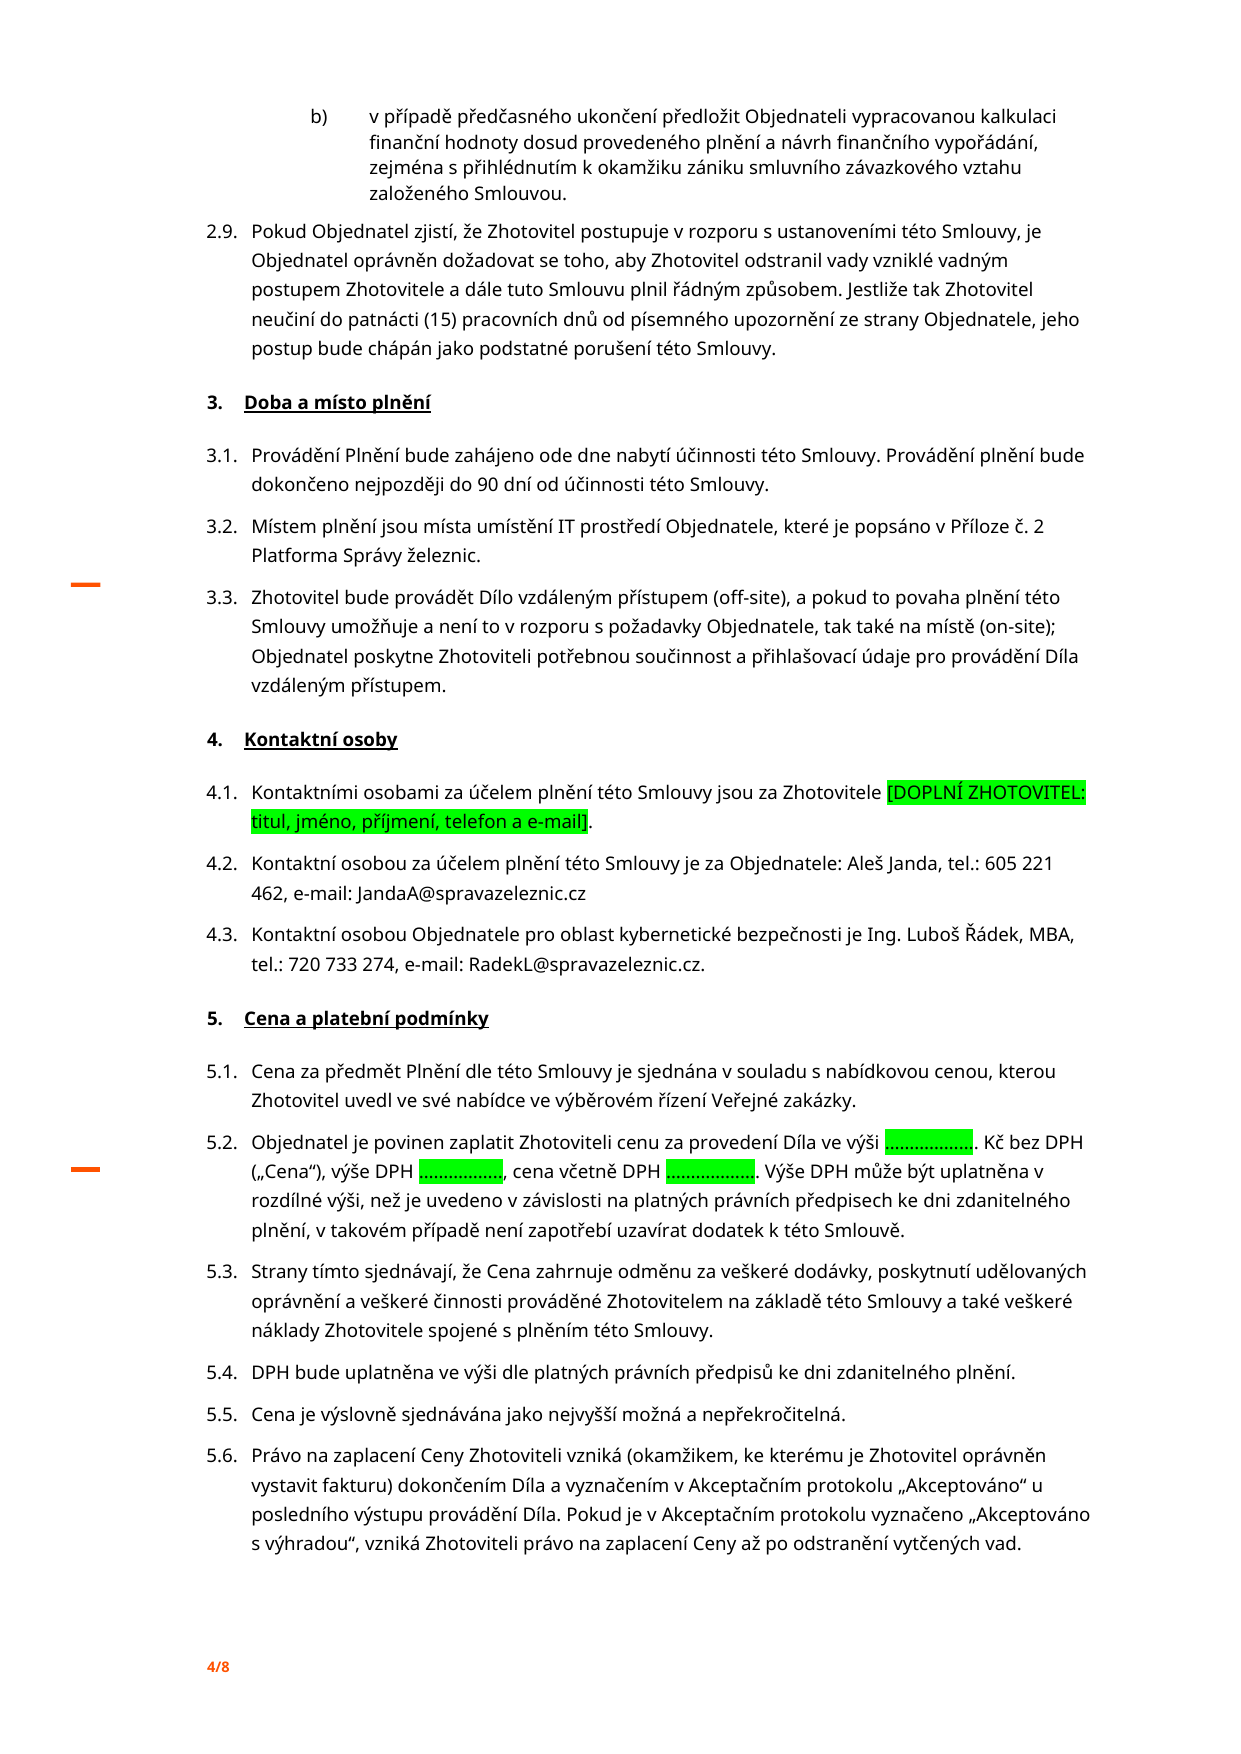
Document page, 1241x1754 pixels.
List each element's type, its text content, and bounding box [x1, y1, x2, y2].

subtitle Provádění Plnění bude zahájeno ode dne nabytí účinnosti této Smlouvy. Provádění plnění bude dokončeno nejpozději do 90 dní od účinnosti této Smlouvy. [206, 442, 1093, 497]
subtitle Strany tímto sjednávají, že Cena zahrnuje odměnu za veškeré dodávky, poskytnutí udělovaných oprávnění a veškeré činnosti prováděné Zhotovitelem na základě této Smlouvy a také veškeré náklady Zhotovitele spojené s plněním této Smlouvy. [206, 1259, 1093, 1343]
subtitle Právo na zaplacení Ceny Zhotoviteli vzniká (okamžikem, ke kterému je Zhotovitel oprávněn vystavit fakturu) dokončením Díla a vyznačením v Akceptačním protokolu „Akceptováno“ u posledního výstupu provádění Díla. Pokud je v Akceptačním protokolu vyznačeno „Akceptováno s výhradou“, vzniká Zhotoviteli právo na zaplacení Ceny až po odstranění vytčených vad. [206, 1443, 1093, 1556]
subtitle Doba a místo plnění [207, 389, 1093, 415]
subtitle Kontaktními osobami za účelem plnění této Smlouvy jsou za Zhotovitele [DOPLNÍ ZHOTOVITEL: titul, jméno, příjmení, telefon a e-mail]. [206, 779, 1093, 834]
subtitle DPH bude uplatněna ve výši dle platných právních předpisů ke dni zdanitelného plnění. [206, 1359, 1093, 1385]
subtitle Zhotovitel bude provádět Dílo vzdáleným přístupem (off-site), a pokud to povaha plnění této Smlouvy umožňuje a není to v rozporu s požadavky Objednatele, tak také na místě (on-site); Objednatel poskytne Zhotoviteli potřebnou součinnost a přihlašovací údaje pro provádění Díla vzdáleným přístupem. [206, 584, 1093, 698]
subtitle Cena je výslovně sjednávána jako nejvyšší možná a nepřekročitelná. [206, 1401, 1093, 1426]
subtitle Cena a platební podmínky [207, 1005, 1093, 1031]
list v případě předčasného ukončení předložit Objednateli vypracovanou kalkulaci finanční hodnoty dosud provedeného plnění a návrh finančního vypořádání, zejména s přihlédnutím k okamžiku zániku smluvního závazkového vztahu založeného Smlouvou. [310, 103, 1093, 206]
subtitle Kontaktní osoby [207, 727, 1093, 752]
subtitle Kontaktní osobou Objednatele pro oblast kybernetické bezpečnosti je Ing. Luboš Řádek, MBA, tel.: 720 733 274, e-mail: RadekL@spravazeleznic.cz. [206, 922, 1093, 976]
subtitle Cena za předmět Plnění dle této Smlouvy je sjednána v souladu s nabídkovou cenou, kterou Zhotovitel uvedl ve své nabídce ve výběrovém řízení Veřejné zakázky. [206, 1058, 1093, 1113]
subtitle Pokud Objednatel zjistí, že Zhotovitel postupuje v rozporu s ustanoveními této Smlouvy, je Objednatel oprávněn dožadovat se toho, aby Zhotovitel odstranil vady vzniklé vadným postupem Zhotovitele a dále tuto Smlouvu plnil řádným způsobem. Jestliže tak Zhotovitel neučiní do patnácti (15) pracovních dnů od písemného upozornění ze strany Objednatele, jeho postup bude chápán jako podstatné porušení této Smlouvy. [206, 218, 1093, 361]
subtitle Objednatel je povinen zaplatit Zhotoviteli cenu za provedení Díla ve výši ………………. Kč bez DPH („Cena“), výše DPH …………….., cena včetně DPH ………………. Výše DPH může být uplatněna v rozdílné výši, než je uvedeno v závislosti na platných právních předpisech ke dni zdanitelného plnění, v takovém případě není zapotřebí uzavírat dodatek k této Smlouvě. [206, 1129, 1093, 1243]
subtitle Kontaktní osobou za účelem plnění této Smlouvy je za Objednatele: Aleš Janda, tel.: 605 221 462, e-mail: JandaA@spravazeleznic.cz [206, 851, 1093, 905]
subtitle Místem plnění jsou místa umístění IT prostředí Objednatele, které je popsáno v Příloze č. 2 Platforma Správy železnic. [206, 513, 1093, 568]
